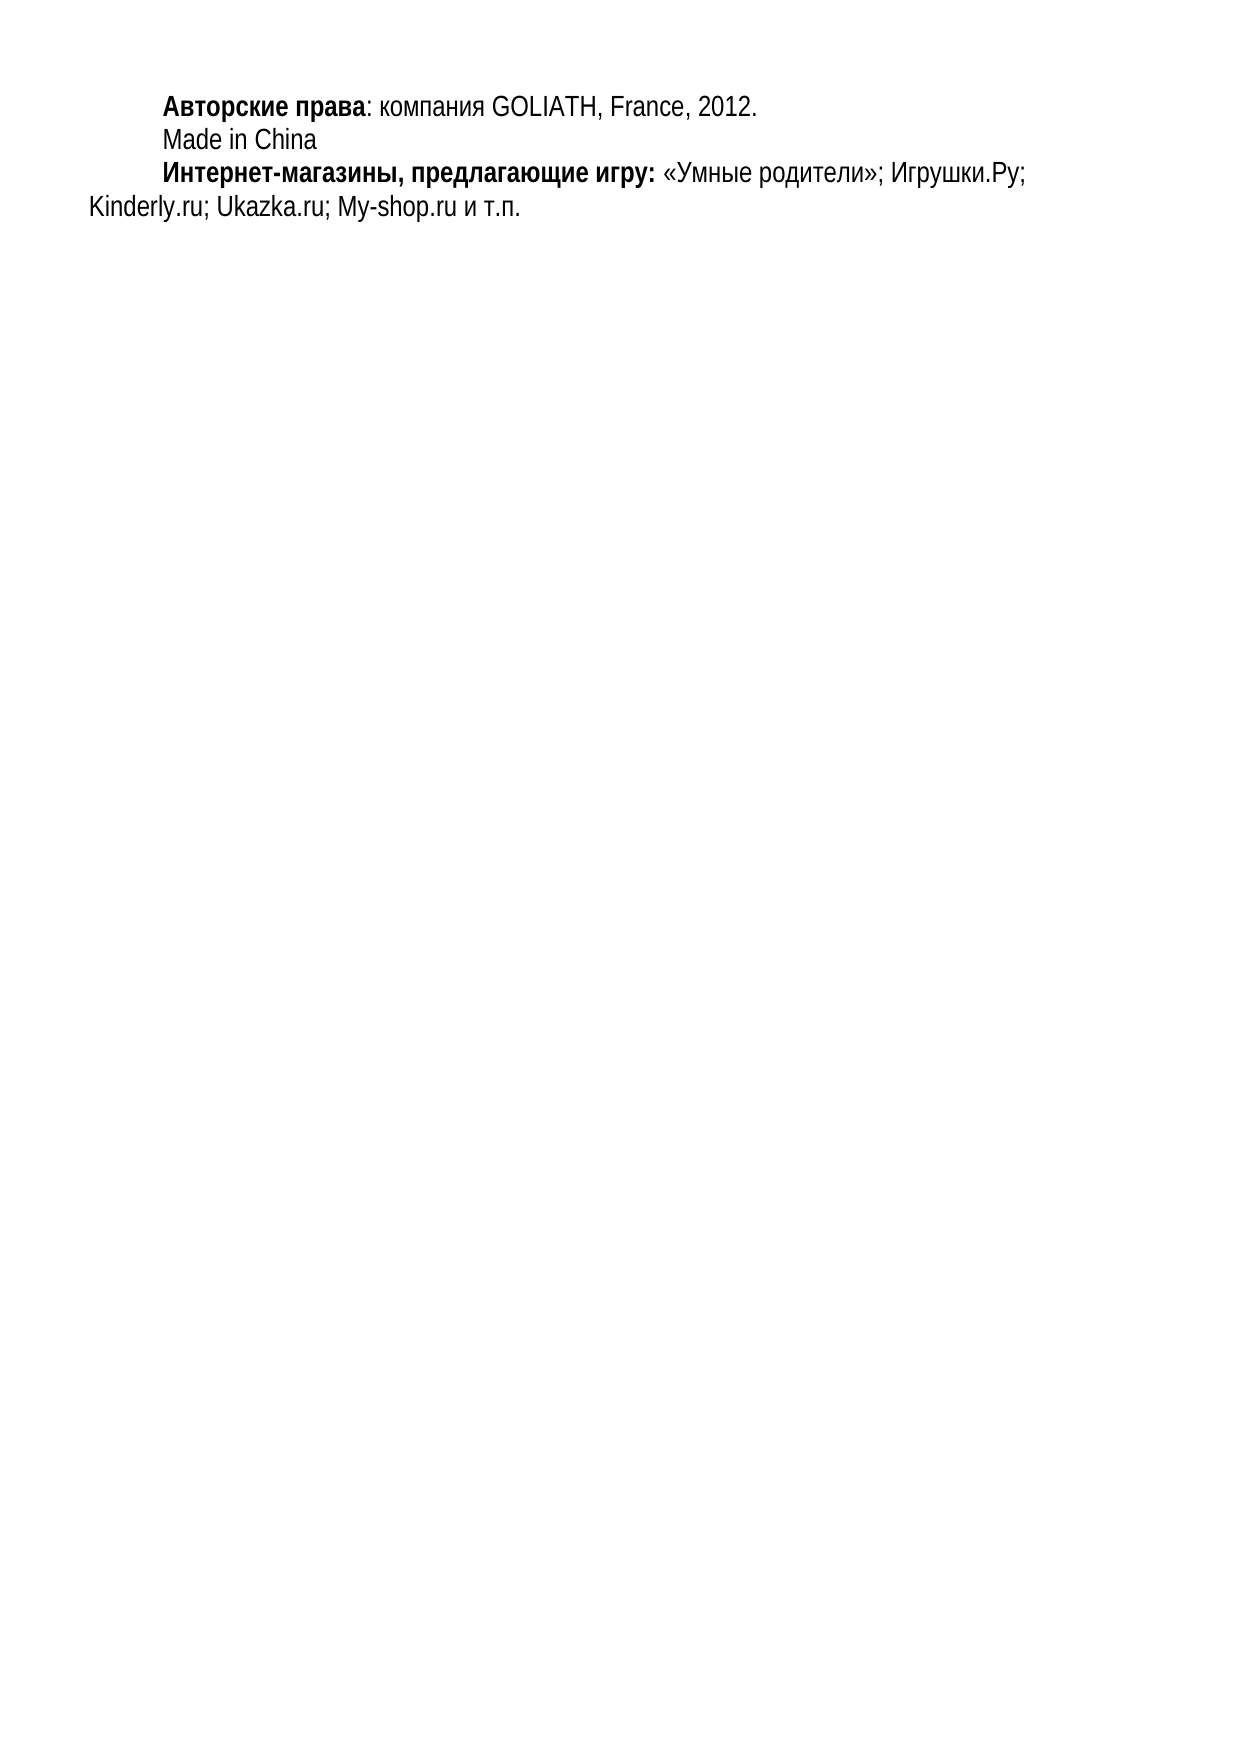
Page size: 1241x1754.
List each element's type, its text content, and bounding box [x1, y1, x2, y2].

text Made in China [89, 122, 1152, 156]
text Авторские права: компания GOLIATH, France, 2012. [89, 89, 1152, 122]
text Интернет-магазины, предлагающие игру: «Умные родители»; Игрушки.Ру; Kinderly.ru; Ukazka.ru; My-shop.ru и т.п. [89, 156, 1152, 222]
